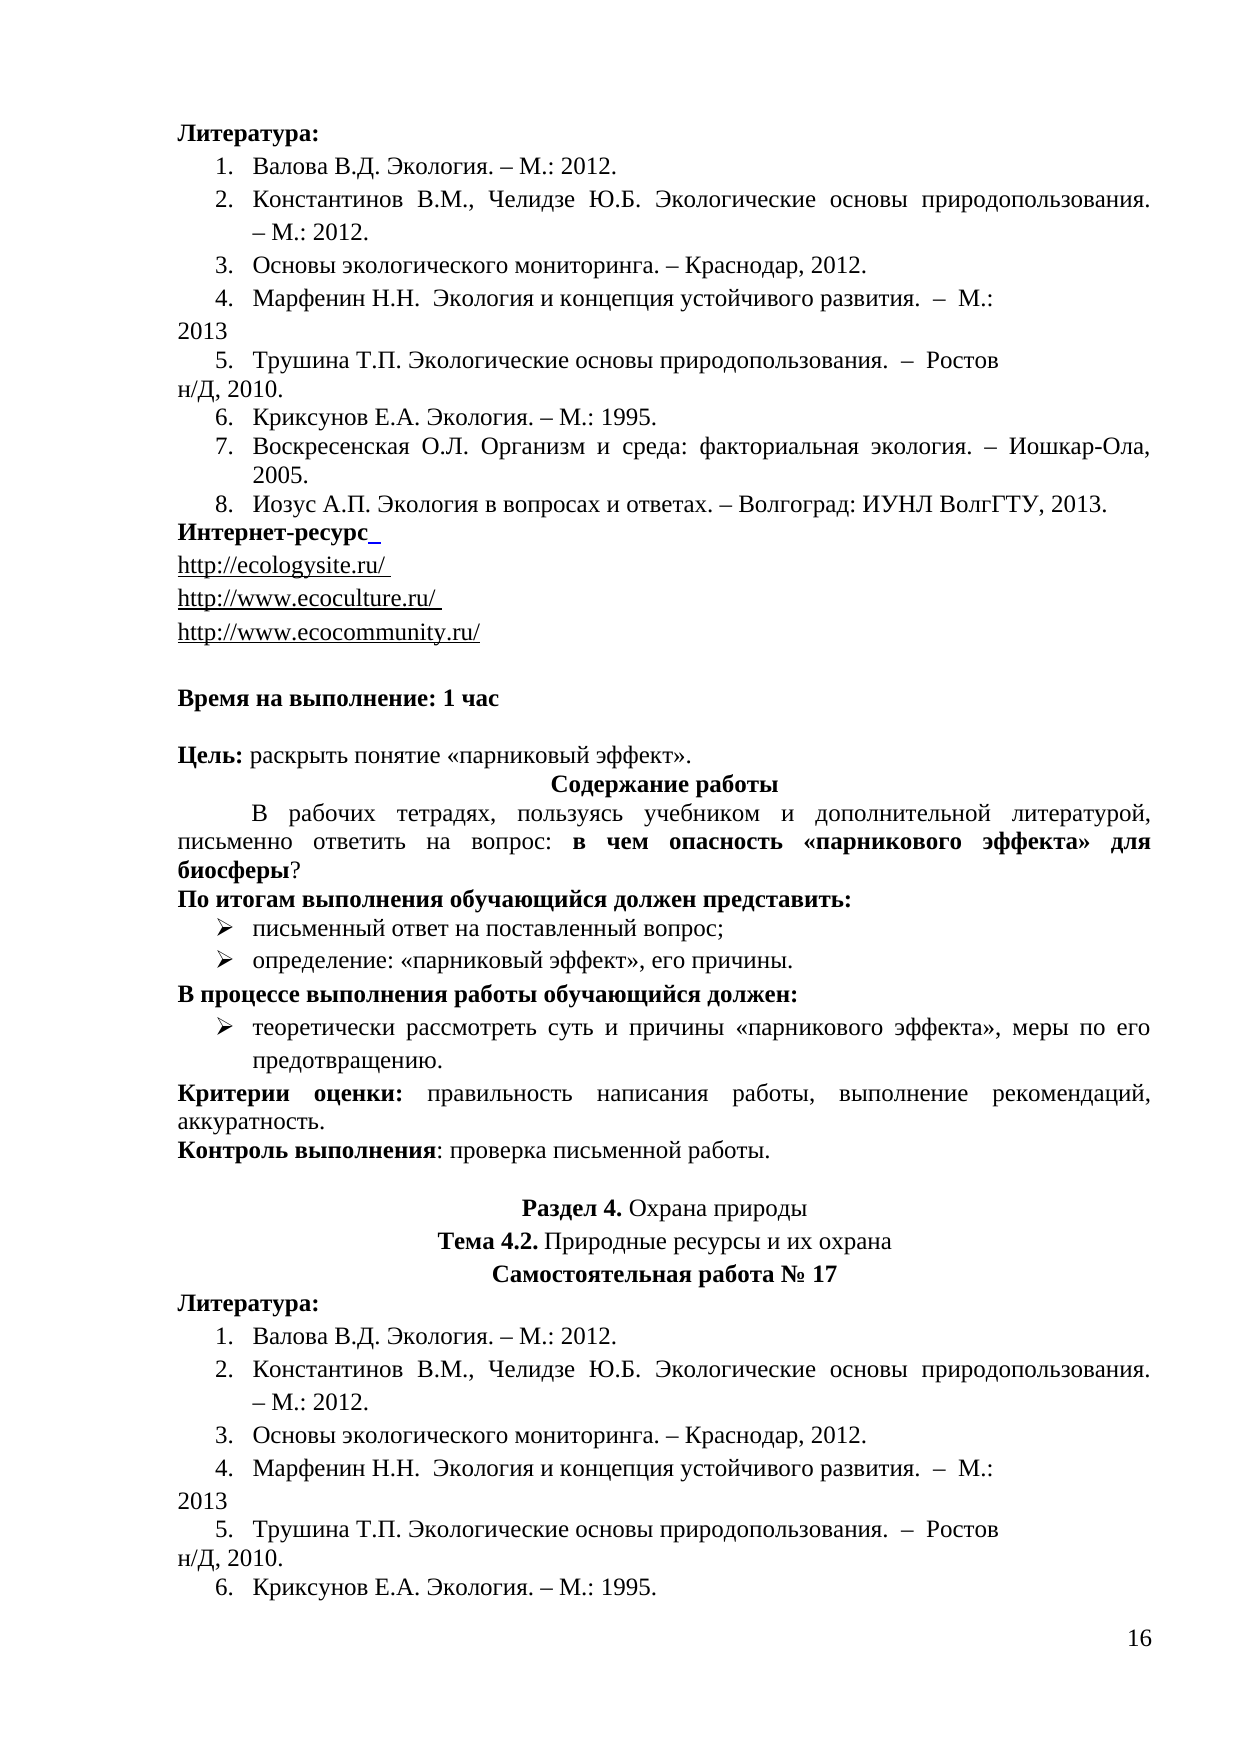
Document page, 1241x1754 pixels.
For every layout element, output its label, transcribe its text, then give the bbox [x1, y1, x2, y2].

list Основы экологического мониторинга. – Краснодар, 2012. [215, 250, 1152, 279]
text н/Д, 2010. [177, 374, 1152, 402]
list Иозус А.П. Экология в вопросах и ответах. – Волгоград: ИУНЛ ВолгГТУ, 2013. [215, 489, 1152, 517]
text По итогам выполнения обучающийся должен представить: [177, 884, 1152, 913]
list Марфенин Н.Н. Экология и концепция устойчивого развития. – М.: [215, 1453, 1152, 1482]
text Цель: раскрыть понятие «парниковый эффект». [177, 740, 1152, 769]
list Валова В.Д. Экология. – М.: 2012. [215, 1321, 1152, 1349]
text 2013 [177, 316, 1152, 345]
text Раздел 4. Охрана природы [177, 1193, 1152, 1221]
text Содержание работы [177, 769, 1152, 798]
text Литература: [177, 118, 1152, 147]
text Критерии оценки: правильность написания работы, выполнение рекомендаций, аккуратность. [177, 1078, 1152, 1135]
list теоретически рассмотреть суть и причины «парникового эффекта», меры по его предотвращению. [215, 1012, 1152, 1073]
text Тема 4.2. Природные ресурсы и их охрана [177, 1226, 1152, 1254]
text http://ecologysite.ru/ [177, 551, 1152, 579]
list Константинов В.М., Челидзе Ю.Б. Экологические основы природопользования. – М.: 2012. [215, 184, 1152, 246]
text http://www.ecoculture.ru/ [177, 583, 1152, 612]
list определение: «парниковый эффект», его причины. [215, 946, 1152, 974]
text Самостоятельная работа № 17 [177, 1259, 1152, 1288]
text Литература: [177, 1288, 1152, 1316]
text Время на выполнение: 1 час [177, 683, 1152, 711]
list письменный ответ на поставленный вопрос; [215, 913, 1152, 941]
list Воскресенская О.Л. Организм и среда: факториальная экология. – Иошкар-Ола, 2005. [215, 431, 1152, 489]
list Основы экологического мониторинга. – Краснодар, 2012. [215, 1420, 1152, 1448]
text http://www.ecocommunity.ru/ [177, 617, 1152, 645]
list Валова В.Д. Экология. – М.: 2012. [215, 151, 1152, 180]
list Трушина Т.П. Экологические основы природопользования. – Ростов [215, 1514, 1152, 1543]
list Константинов В.М., Челидзе Ю.Б. Экологические основы природопользования. – М.: 2012. [215, 1354, 1152, 1416]
text В процессе выполнения работы обучающийся должен: [177, 979, 1152, 1007]
list Криксунов Е.А. Экология. – М.: 1995. [215, 402, 1152, 431]
text 2013 [177, 1486, 1152, 1514]
list Криксунов Е.А. Экология. – М.: 1995. [215, 1572, 1152, 1601]
text Контроль выполнения: проверка письменной работы. [177, 1135, 1152, 1164]
list Марфенин Н.Н. Экология и концепция устойчивого развития. – М.: [215, 283, 1152, 312]
text Интернет-ресурс [177, 517, 1152, 546]
list Трушина Т.П. Экологические основы природопользования. – Ростов [215, 345, 1152, 374]
text В рабочих тетрадях, пользуясь учебником и дополнительной литературой, письменно ответить на вопрос: в чем опасность «парникового эффекта» для биосферы? [177, 798, 1152, 884]
text н/Д, 2010. [177, 1543, 1152, 1572]
